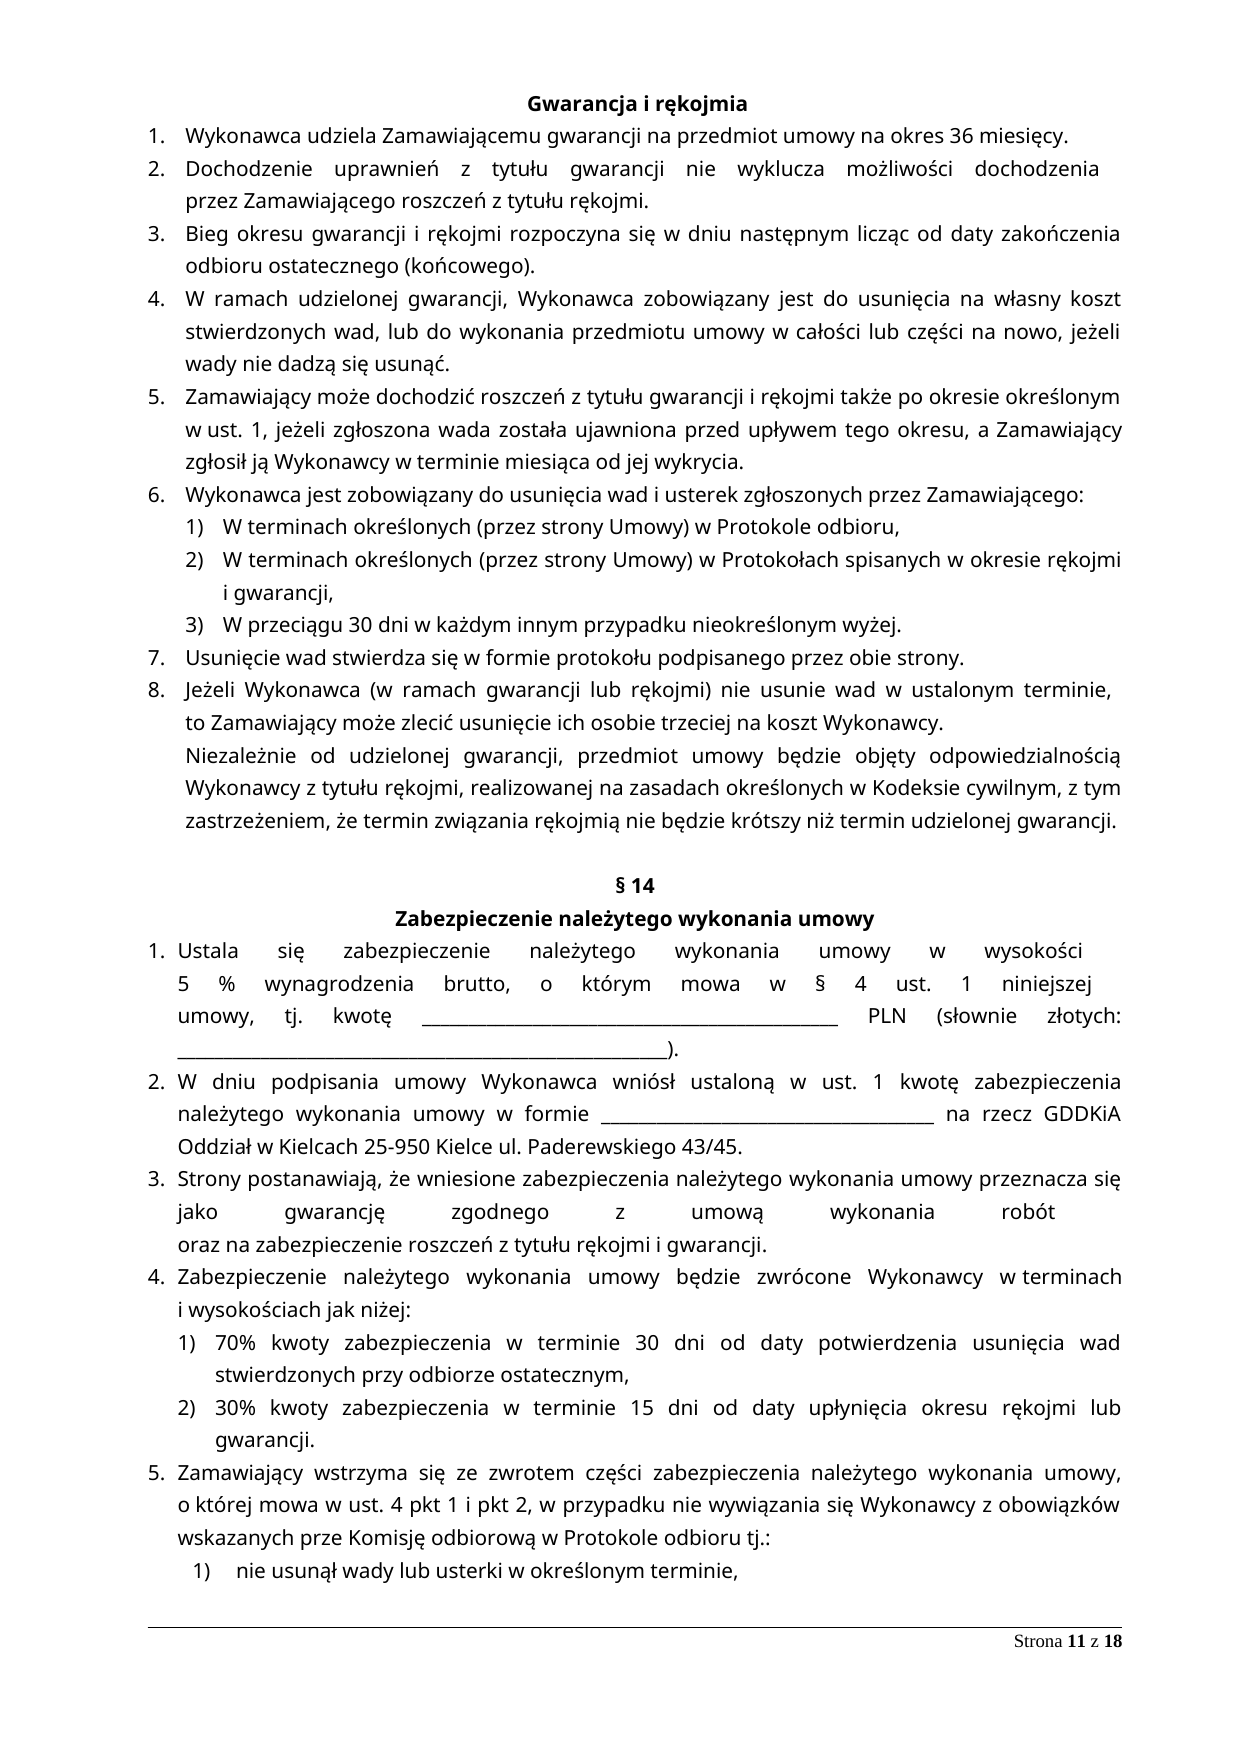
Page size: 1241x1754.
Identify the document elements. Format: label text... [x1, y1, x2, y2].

list Wykonawca jest zobowiązany do usunięcia wad i usterek zgłoszonych przez Zamawiającego: [148, 480, 1122, 508]
list Zamawiający może dochodzić roszczeń z tytułu gwarancji i rękojmi także po okresie określonym w ust. 1, jeżeli zgłoszona wada została ujawniona przed upływem tego okresu, a Zamawiający zgłosił ją Wykonawcy w terminie miesiąca od jej wykrycia. [148, 382, 1122, 476]
list W terminach określonych (przez strony Umowy) w Protokole odbioru, [185, 512, 1122, 541]
text Gwarancja i rękojmia [148, 89, 1122, 117]
list Zabezpieczenie należytego wykonania umowy będzie zwrócone Wykonawcy w terminach i wysokościach jak niżej: [148, 1262, 1122, 1323]
list nie usunął wady lub usterki w określonym terminie, [192, 1556, 1122, 1584]
list W dniu podpisania umowy Wykonawca wniósł ustaloną w ust. 1 kwotę zabezpieczenia należytego wykonania umowy w formie ____________________________________ na rzecz GDDKiA Oddział w Kielcach 25-950 Kielce ul. Paderewskiego 43/45. [148, 1067, 1122, 1160]
list Bieg okresu gwarancji i rękojmi rozpoczyna się w dniu następnym licząc od daty zakończenia odbioru ostatecznego (końcowego). [148, 219, 1122, 280]
text Zabezpieczenie należytego wykonania umowy [148, 904, 1122, 932]
list W przeciągu 30 dni w każdym innym przypadku nieokreślonym wyżej. [185, 610, 1122, 639]
list Dochodzenie uprawnień z tytułu gwarancji nie wyklucza możliwości dochodzenia przez Zamawiającego roszczeń z tytułu rękojmi. [148, 154, 1122, 215]
list W terminach określonych (przez strony Umowy) w Protokołach spisanych w okresie rękojmi i gwarancji, [185, 545, 1122, 606]
list Usunięcie wad stwierdza się w formie protokołu podpisanego przez obie strony. [148, 643, 1122, 671]
text § 14 [148, 871, 1122, 899]
list Wykonawca udziela Zamawiającemu gwarancji na przedmiot umowy na okres 36 miesięcy. [148, 121, 1122, 150]
list Strony postanawiają, że wniesione zabezpieczenia należytego wykonania umowy przeznacza się jako gwarancję zgodnego z umową wykonania robót oraz na zabezpieczenie roszczeń z tytułu rękojmi i gwarancji. [148, 1164, 1122, 1258]
list W ramach udzielonej gwarancji, Wykonawca zobowiązany jest do usunięcia na własny koszt stwierdzonych wad, lub do wykonania przedmiotu umowy w całości lub części na nowo, jeżeli wady nie dadzą się usunąć. [148, 284, 1122, 378]
list 30% kwoty zabezpieczenia w terminie 15 dni od daty upłynięcia okresu rękojmi lub gwarancji. [177, 1393, 1122, 1454]
text Niezależnie od udzielonej gwarancji, przedmiot umowy będzie objęty odpowiedzialnością Wykonawcy z tytułu rękojmi, realizowanej na zasadach określonych w Kodeksie cywilnym, z tym zastrzeżeniem, że termin związania rękojmią nie będzie krótszy niż termin udzielonej gwarancji. [185, 741, 1122, 834]
list 70% kwoty zabezpieczenia w terminie 30 dni od daty potwierdzenia usunięcia wad stwierdzonych przy odbiorze ostatecznym, [177, 1328, 1122, 1389]
list Jeżeli Wykonawca (w ramach gwarancji lub rękojmi) nie usunie wad w ustalonym terminie, to Zamawiający może zlecić usunięcie ich osobie trzeciej na koszt Wykonawcy. [148, 676, 1122, 737]
list Ustala się zabezpieczenie należytego wykonania umowy w wysokości 5 % wynagrodzenia brutto, o którym mowa w § 4 ust. 1 niniejszej umowy, tj. kwotę _____________________________________________ PLN (słownie złotych: _____________________________________________________). [148, 936, 1122, 1063]
list Zamawiający wstrzyma się ze zwrotem części zabezpieczenia należytego wykonania umowy, o której mowa w ust. 4 pkt 1 i pkt 2, w przypadku nie wywiązania się Wykonawcy z obowiązków wskazanych prze Komisję odbiorową w Protokole odbioru tj.: [148, 1458, 1122, 1552]
